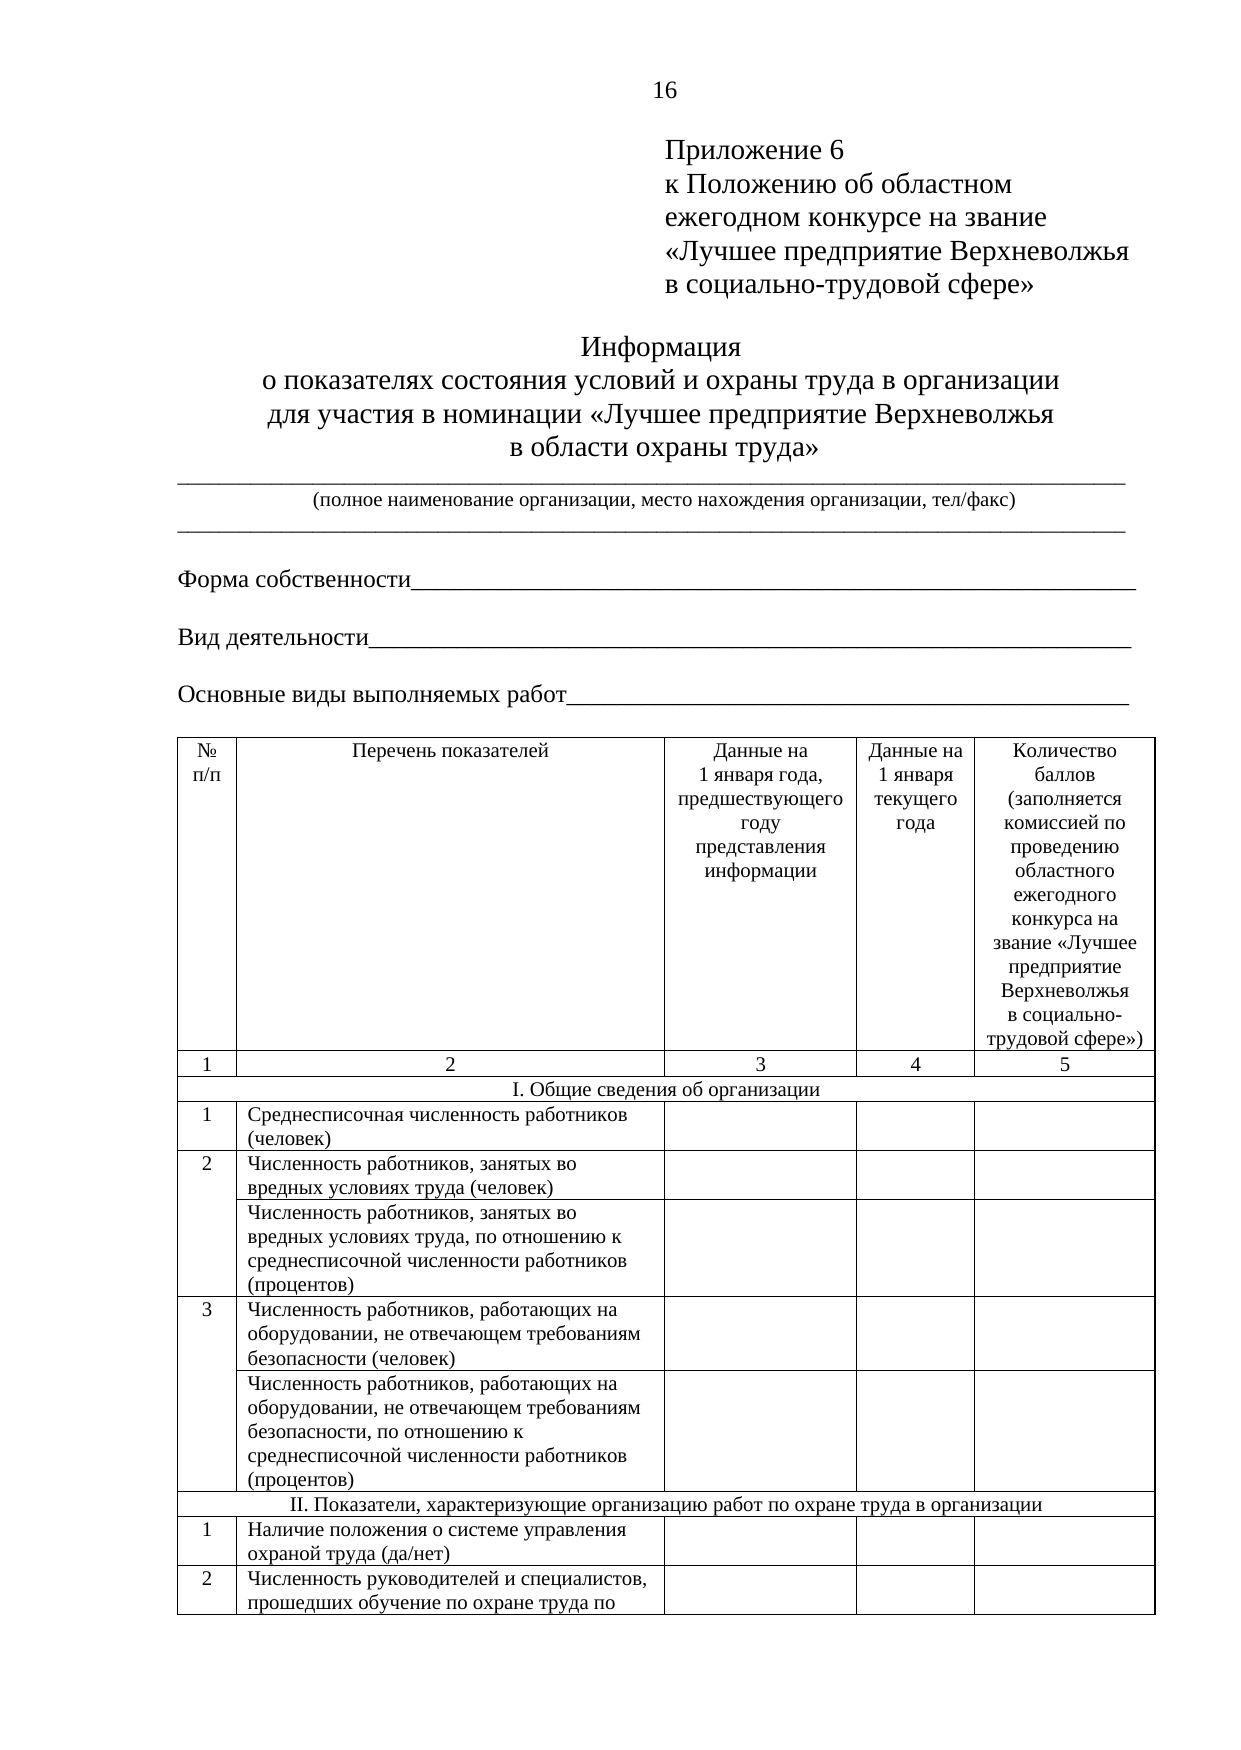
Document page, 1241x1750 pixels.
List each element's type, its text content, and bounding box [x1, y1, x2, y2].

table_cell 3 [665, 1051, 856, 1076]
table_cell [665, 1200, 856, 1296]
table_cell 1 [178, 1102, 236, 1150]
text Вид деятельности_____________________________________________________________ [177, 622, 1152, 650]
text Основные виды выполняемых работ_____________________________________________ [177, 679, 1152, 708]
table_cell [857, 1200, 974, 1296]
table_cell [975, 1102, 1154, 1150]
table_cell Наличие положения о системе управления охраной труда (да/нет) [237, 1517, 664, 1565]
table_cell [975, 1151, 1154, 1199]
table_cell [857, 1566, 974, 1614]
text (полное наименование организации, место нахождения организации, тел/факс) [177, 487, 1152, 511]
table_cell [975, 1517, 1154, 1565]
table_cell Численность работников, работающих на оборудовании, не отвечающем требованиям безопасности, по отношению к среднесписочной численности работников (процентов) [237, 1371, 664, 1491]
table_cell [975, 1297, 1154, 1369]
table_cell Численность работников, занятых во вредных условиях труда, по отношению к среднесписочной численности работников (процентов) [237, 1200, 664, 1296]
table_cell [857, 1517, 974, 1565]
table_cell [857, 1297, 974, 1369]
table_cell [857, 1102, 974, 1150]
table_header Количество баллов (заполняется комиссией по проведению областного ежегодного конкурса на звание «Лучшее предприятие Верхневолжья в социально- трудовой сфере») [975, 738, 1154, 1050]
table_cell [665, 1517, 856, 1565]
text ___________________________________________________________________________________________ [177, 511, 1152, 535]
table_header Данные на 1 января текущего года [857, 738, 974, 1050]
table_cell 4 [857, 1051, 974, 1076]
table_cell 2 [178, 1151, 236, 1296]
text Приложение 6 к Положению об областном ежегодном конкурсе на звание «Лучшее предприятие Верхневолжья в социально-трудовой сфере» [664, 132, 1152, 300]
text ___________________________________________________________________________________________ [177, 463, 1152, 487]
table_cell [665, 1151, 856, 1199]
table_cell [665, 1371, 856, 1491]
table_header Перечень показателей [237, 738, 664, 1050]
table_cell I. Общие сведения об организации [178, 1077, 1154, 1101]
table_cell [665, 1102, 856, 1150]
table_cell Среднесписочная численность работников (человек) [237, 1102, 664, 1150]
text Форма собственности__________________________________________________________ [177, 564, 1152, 593]
subtitle Информация о показателях состояния условий и охраны труда в организации для участия в номинации «Лучшее предприятие Верхневолжья в области охраны труда» [177, 329, 1152, 463]
table_cell II. Показатели, характеризующие организацию работ по охране труда в организации [178, 1492, 1154, 1516]
table_cell 1 [178, 1517, 236, 1565]
table_cell 3 [178, 1297, 236, 1491]
table_cell 1 [178, 1051, 236, 1076]
table_header № п/п [178, 738, 236, 1050]
table_cell [975, 1200, 1154, 1296]
table_cell [857, 1151, 974, 1199]
table_cell Численность работников, занятых во вредных условиях труда (человек) [237, 1151, 664, 1199]
table_cell [975, 1371, 1154, 1491]
table_cell 2 [178, 1566, 236, 1614]
table_cell [857, 1371, 974, 1491]
table_cell [665, 1566, 856, 1614]
table_header Данные на 1 января года, предшествующего году представления информации [665, 738, 856, 1050]
table_cell 2 [237, 1051, 664, 1076]
table_cell 5 [975, 1051, 1154, 1076]
table_cell Численность руководителей и специалистов, прошедших обучение по охране труда по отношению к их общей численности (процентов) [237, 1566, 664, 1614]
table_cell Численность работников, работающих на оборудовании, не отвечающем требованиям безопасности (человек) [237, 1297, 664, 1369]
table_cell [665, 1297, 856, 1369]
table_cell [975, 1566, 1154, 1614]
